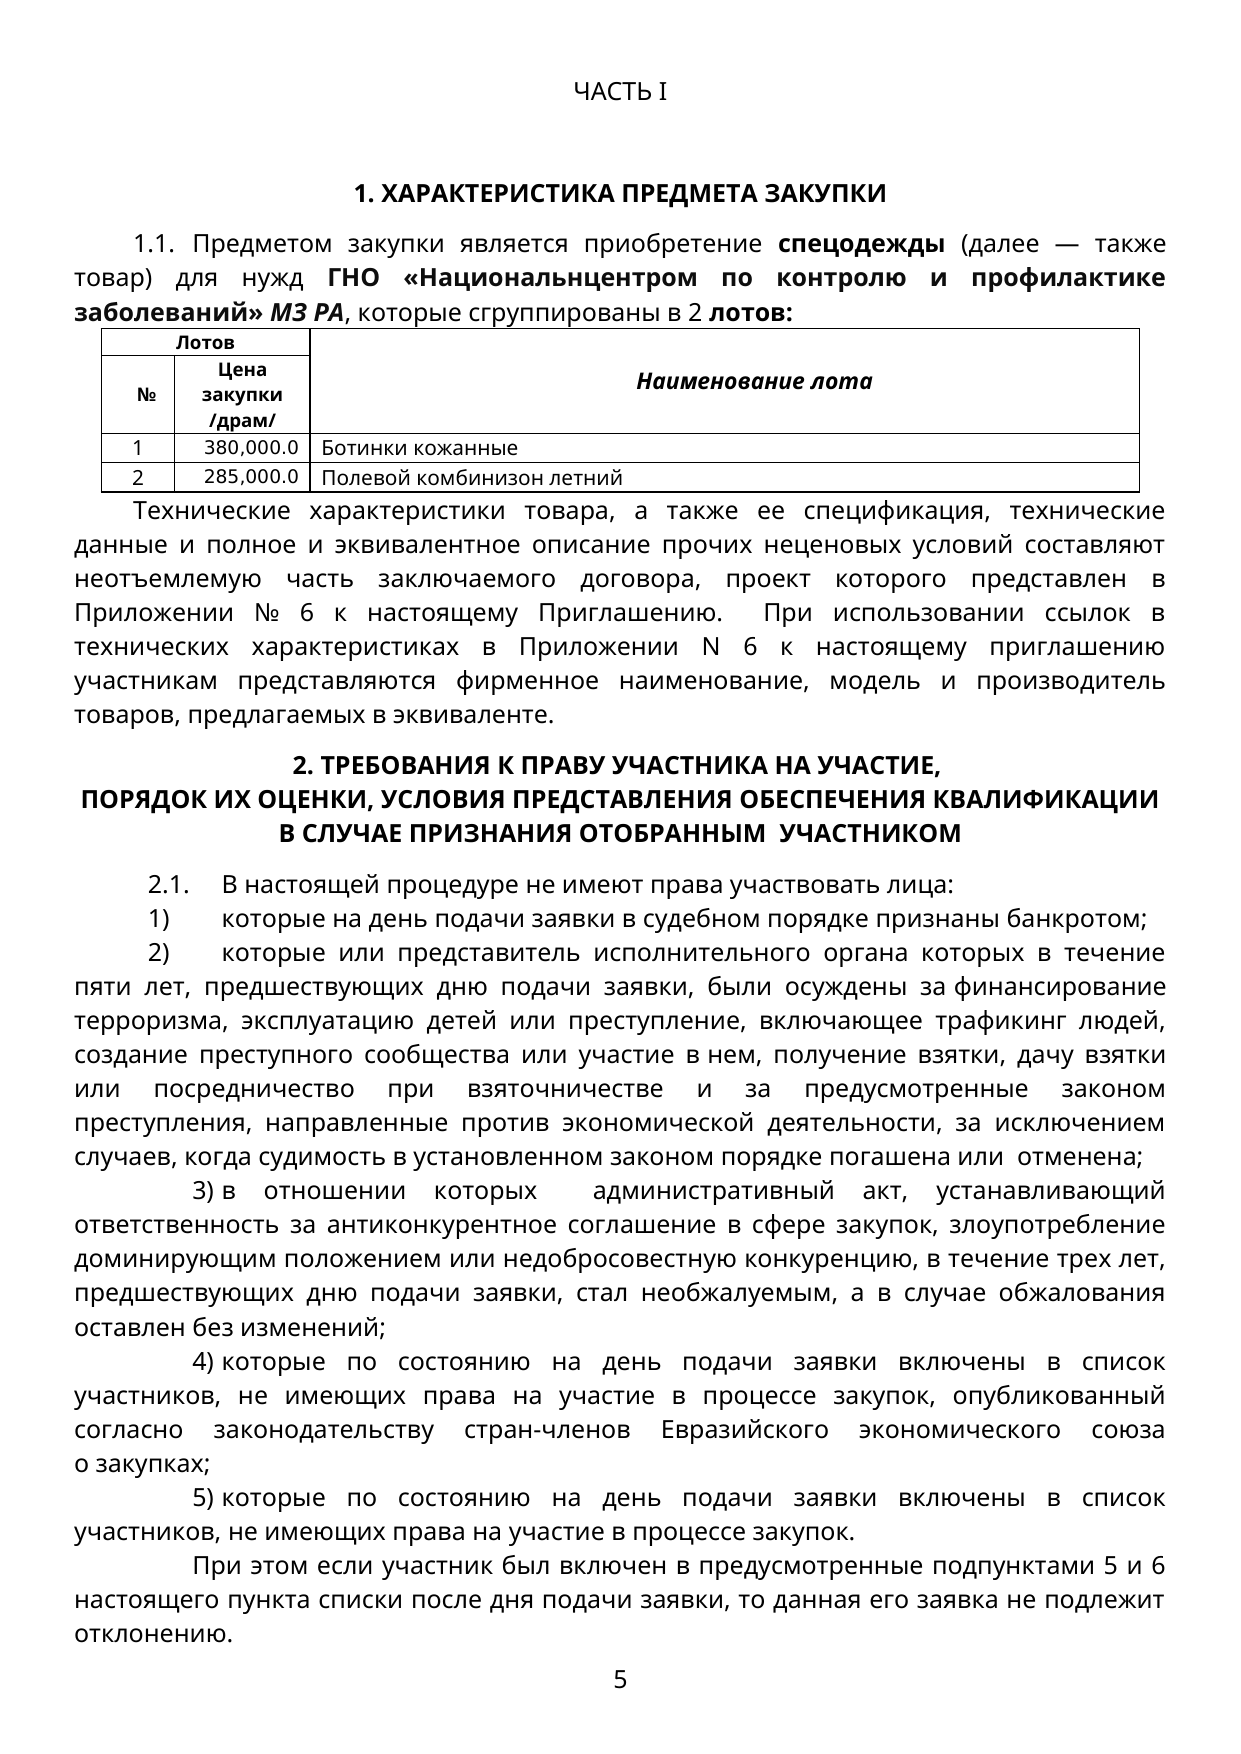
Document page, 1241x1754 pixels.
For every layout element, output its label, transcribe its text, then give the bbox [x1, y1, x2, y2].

text 2) которые или представитель исполнительного органа которых в течение пяти лет, предшествующих дню подачи заявки, были осуждены за финансирование терроризма, эксплуатацию детей или преступление, включающее трафикинг людей, создание преступного сообщества или участие в нем, получение взятки, дачу взятки или посредничество при взяточничестве и за предусмотренные законом преступления, направленные против экономической деятельности, за исключением случаев, когда судимость в установленном законом порядке погашена или отменена; [74, 934, 1167, 1173]
text Технические характеристики товара, а также ее спецификация, технические данные и полное и эквивалентное описание прочих неценовых условий составляют неотъемлемую часть заключаемого договора, проект которого представлен в Приложении № 6 к настоящему Приглашению. При использовании ссылок в технических характеристиках в Приложении N 6 к настоящему приглашению участникам представляются фирменное наименование, модель и производитель товаров, предлагаемых в эквиваленте. [74, 492, 1167, 731]
text 2. ТРЕБОВАНИЯ К ПРАВУ УЧАСТНИКА НА УЧАСТИЕ, ПОРЯДОК ИХ ОЦЕНКИ, УСЛОВИЯ ПРЕДСТАВЛЕНИЯ ОБЕСПЕЧЕНИЯ КВАЛИФИКАЦИИ В СЛУЧАЕ ПРИЗНАНИЯ ОТОБРАННЫМ УЧАСТНИКОМ [74, 747, 1167, 850]
table_header Наименование лота [311, 329, 1139, 432]
table_cell № [102, 356, 174, 432]
text ЧАСТЬ I [74, 74, 1167, 108]
table_cell Цена закупки /драм/ [175, 356, 309, 432]
table_cell 2 [102, 463, 174, 491]
table_cell Полевой комбинизон летний [311, 463, 1139, 491]
text 2.1. В настоящей процедуре не имеют права участвовать лица: [74, 866, 1167, 900]
table_cell 380,000.0 [175, 434, 309, 462]
text 5) которые по состоянию на день подачи заявки включены в список участников, не имеющих права на участие в процессе закупок. [74, 1479, 1167, 1548]
text 3) в отношении которых административный акт, устанавливающий ответственность за антиконкурентное соглашение в сфере закупок, злоупотребление доминирующим положением или недобросовестную конкуренцию, в течение трех лет, предшествующих дню подачи заявки, стал необжалуемым, а в случае обжалования оставлен без изменений; [74, 1173, 1167, 1343]
text 1. ХАРАКТЕРИСТИКА ПРЕДМЕТА ЗАКУПКИ [74, 175, 1167, 209]
text При этом если участник был включен в предусмотренные подпунктами 5 и 6 настоящего пункта списки после дня подачи заявки, то данная его заявка не подлежит отклонению. [74, 1548, 1167, 1650]
subtitle 1.1. Предметом закупки является приобретение спецодежды (далее — также товар) для нужд ГНО «Национальнцентром по контролю и профилактике заболеваний» МЗ РА, которые сгруппированы в 2 лотов: [74, 226, 1167, 328]
table_cell Ботинки кожанные [311, 434, 1139, 462]
table_cell 285,000.0 [175, 463, 309, 491]
text 1) которые на день подачи заявки в судебном порядке признаны банкротом; [74, 900, 1167, 934]
text 4) которые по состоянию на день подачи заявки включены в список участников, не имеющих права на участие в процессе закупок, опубликованный согласно законодательству стран-членов Евразийского экономического союза о закупках; [74, 1343, 1167, 1479]
table_header Лотов [102, 329, 309, 355]
table_cell 1 [102, 434, 174, 462]
